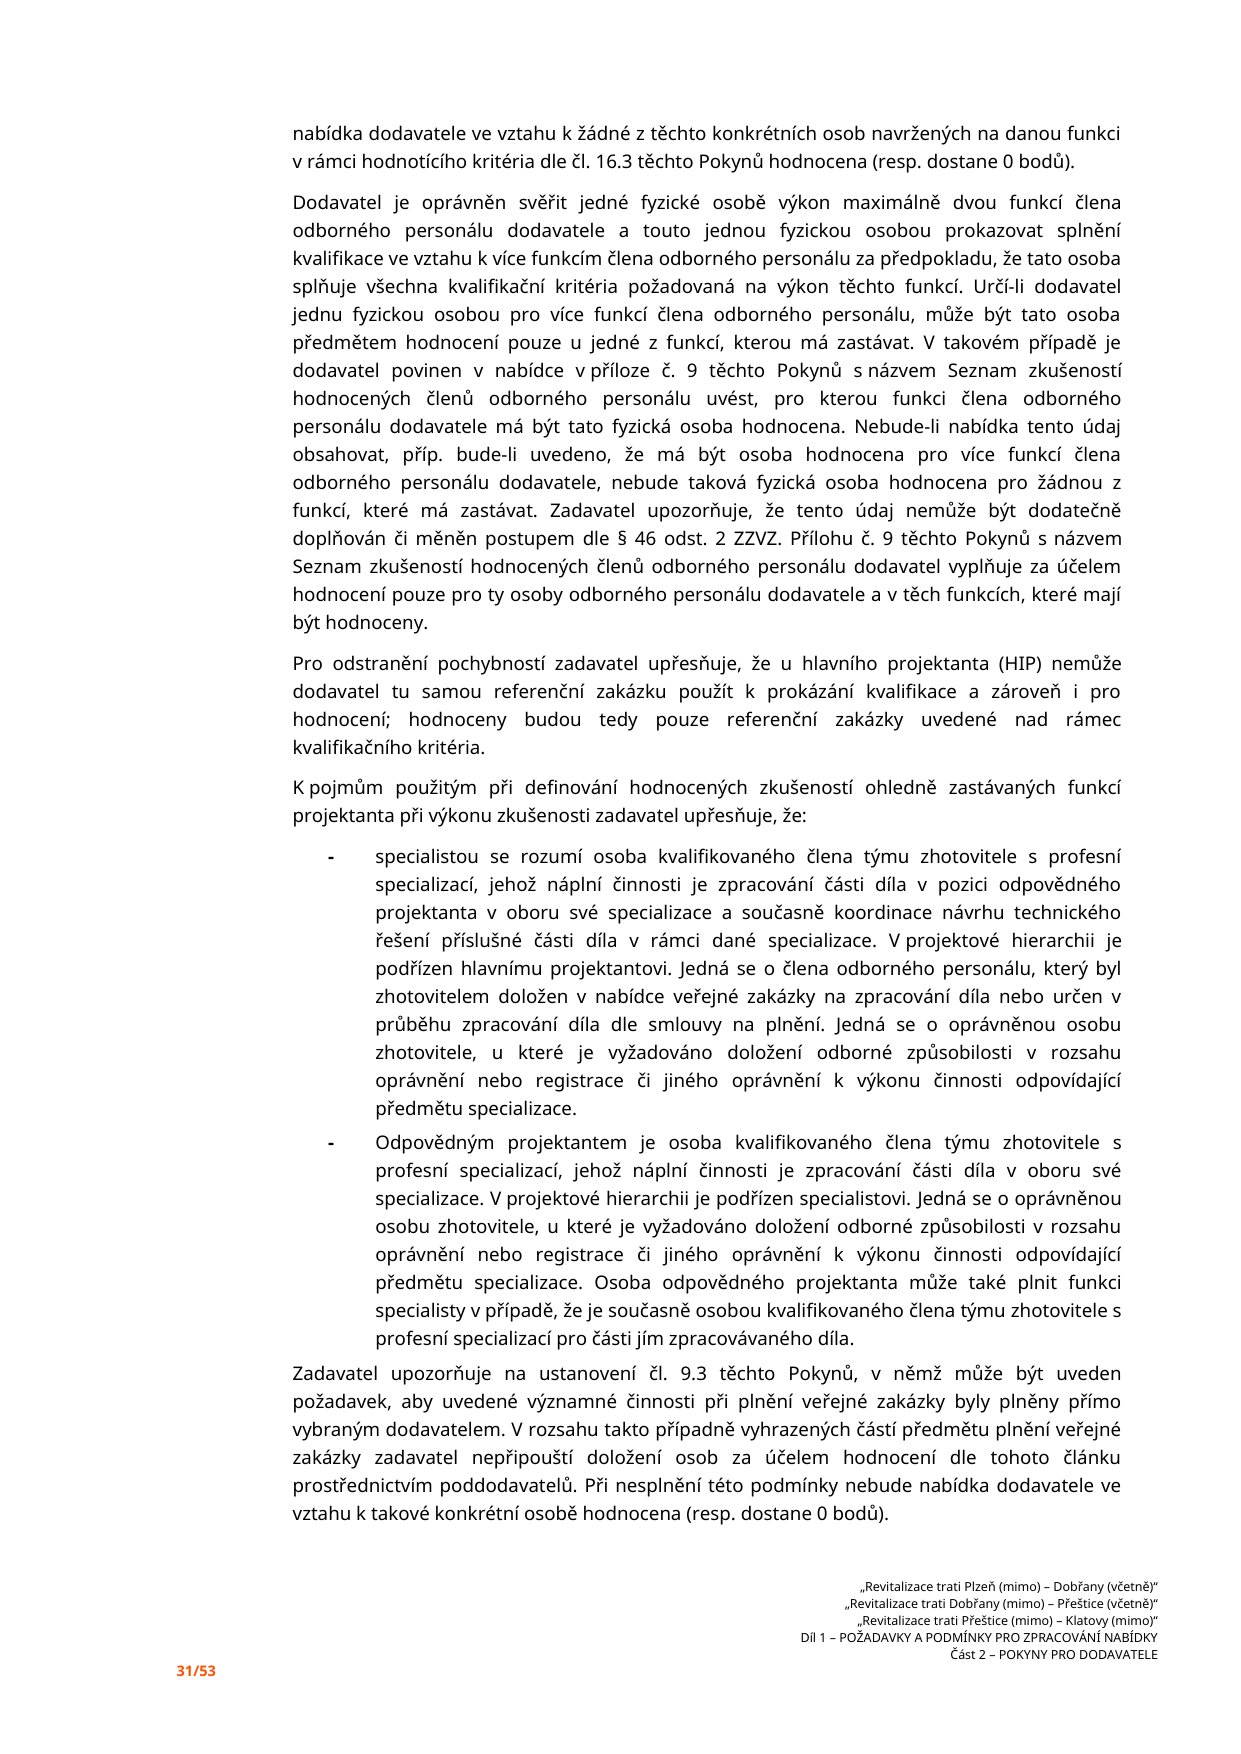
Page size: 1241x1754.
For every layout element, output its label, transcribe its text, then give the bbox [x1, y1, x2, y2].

text specialistou se rozumí osoba kvalifikovaného člena týmu zhotovitele s profesní specializací, jehož náplní činnosti je zpracování části díla v pozici odpovědného projektanta v oboru své specializace a současně koordinace návrhu technického řešení příslušné části díla v rámci dané specializace. V projektové hierarchii je podřízen hlavnímu projektantovi. Jedná se o člena odborného personálu, který byl zhotovitelem doložen v nabídce veřejné zakázky na zpracování díla nebo určen v průběhu zpracování díla dle smlouvy na plnění. Jedná se o oprávněnou osobu zhotovitele, u které je vyžadováno doložení odborné způsobilosti v rozsahu oprávnění nebo registrace či jiného oprávnění k výkonu činnosti odpovídající předmětu specializace. [328, 843, 1122, 1121]
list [292, 121, 1122, 174]
list Pro odstranění pochybností zadavatel upřesňuje, že u hlavního projektanta (HIP) nemůže dodavatel tu samou referenční zakázku použít k prokázání kvalifikace a zároveň i pro hodnocení; hodnoceny budou tedy pouze referenční zakázky uvedené nad rámec kvalifikačního kritéria. [292, 650, 1122, 759]
list Dodavatel je oprávněn svěřit jedné fyzické osobě výkon maximálně dvou funkcí člena odborného personálu dodavatele a touto jednou fyzickou osobou prokazovat splnění kvalifikace ve vztahu k více funkcím člena odborného personálu za předpokladu, že tato osoba splňuje všechna kvalifikační kritéria požadovaná na výkon těchto funkcí. Určí-li dodavatel jednu fyzickou osobou pro více funkcí člena odborného personálu, může být tato osoba předmětem hodnocení pouze u jedné z funkcí, kterou má zastávat. V takovém případě je dodavatel povinen v nabídce v příloze č. 9 těchto Pokynů s názvem Seznam zkušeností hodnocených členů odborného personálu uvést, pro kterou funkci člena odborného personálu dodavatele má být tato fyzická osoba hodnocena. Nebude-li nabídka tento údaj obsahovat, příp. bude-li uvedeno, že má být osoba hodnocena pro více funkcí člena odborného personálu dodavatele, nebude taková fyzická osoba hodnocena pro žádnou z funkcí, které má zastávat. Zadavatel upozorňuje, že tento údaj nemůže být dodatečně doplňován či měněn postupem dle § 46 odst. 2 ZZVZ. Přílohu č. 9 těchto Pokynů s názvem Seznam zkušeností hodnocených členů odborného personálu dodavatel vyplňuje za účelem hodnocení pouze pro ty osoby odborného personálu dodavatele a v těch funkcích, které mají být hodnoceny. [292, 189, 1122, 635]
list Zadavatel upozorňuje na ustanovení čl. 9.3 těchto Pokynů, v němž může být uveden požadavek, aby uvedené významné činnosti při plnění veřejné zakázky byly plněny přímo vybraným dodavatelem. V rozsahu takto případně vyhrazených částí předmětu plnění veřejné zakázky zadavatel nepřipouští doložení osob za účelem hodnocení dle tohoto článku prostřednictvím poddodavatelů. Při nesplnění této podmínky nebude nabídka dodavatele ve vztahu k takové konkrétní osobě hodnocena (resp. dostane 0 bodů). [292, 1360, 1122, 1526]
list K pojmům použitým při definování hodnocených zkušeností ohledně zastávaných funkcí projektanta při výkonu zkušenosti zadavatel upřesňuje, že: [292, 774, 1122, 828]
text Odpovědným projektantem je osoba kvalifikovaného člena týmu zhotovitele s profesní specializací, jehož náplní činnosti je zpracování části díla v oboru své specializace. V projektové hierarchii je podřízen specialistovi. Jedná se o oprávněnou osobu zhotovitele, u které je vyžadováno doložení odborné způsobilosti v rozsahu oprávnění nebo registrace či jiného oprávnění k výkonu činnosti odpovídající předmětu specializace. Osoba odpovědného projektanta může také plnit funkci specialisty v případě, že je současně osobou kvalifikovaného člena týmu zhotovitele s profesní specializací pro části jím zpracovávaného díla. [328, 1129, 1122, 1351]
